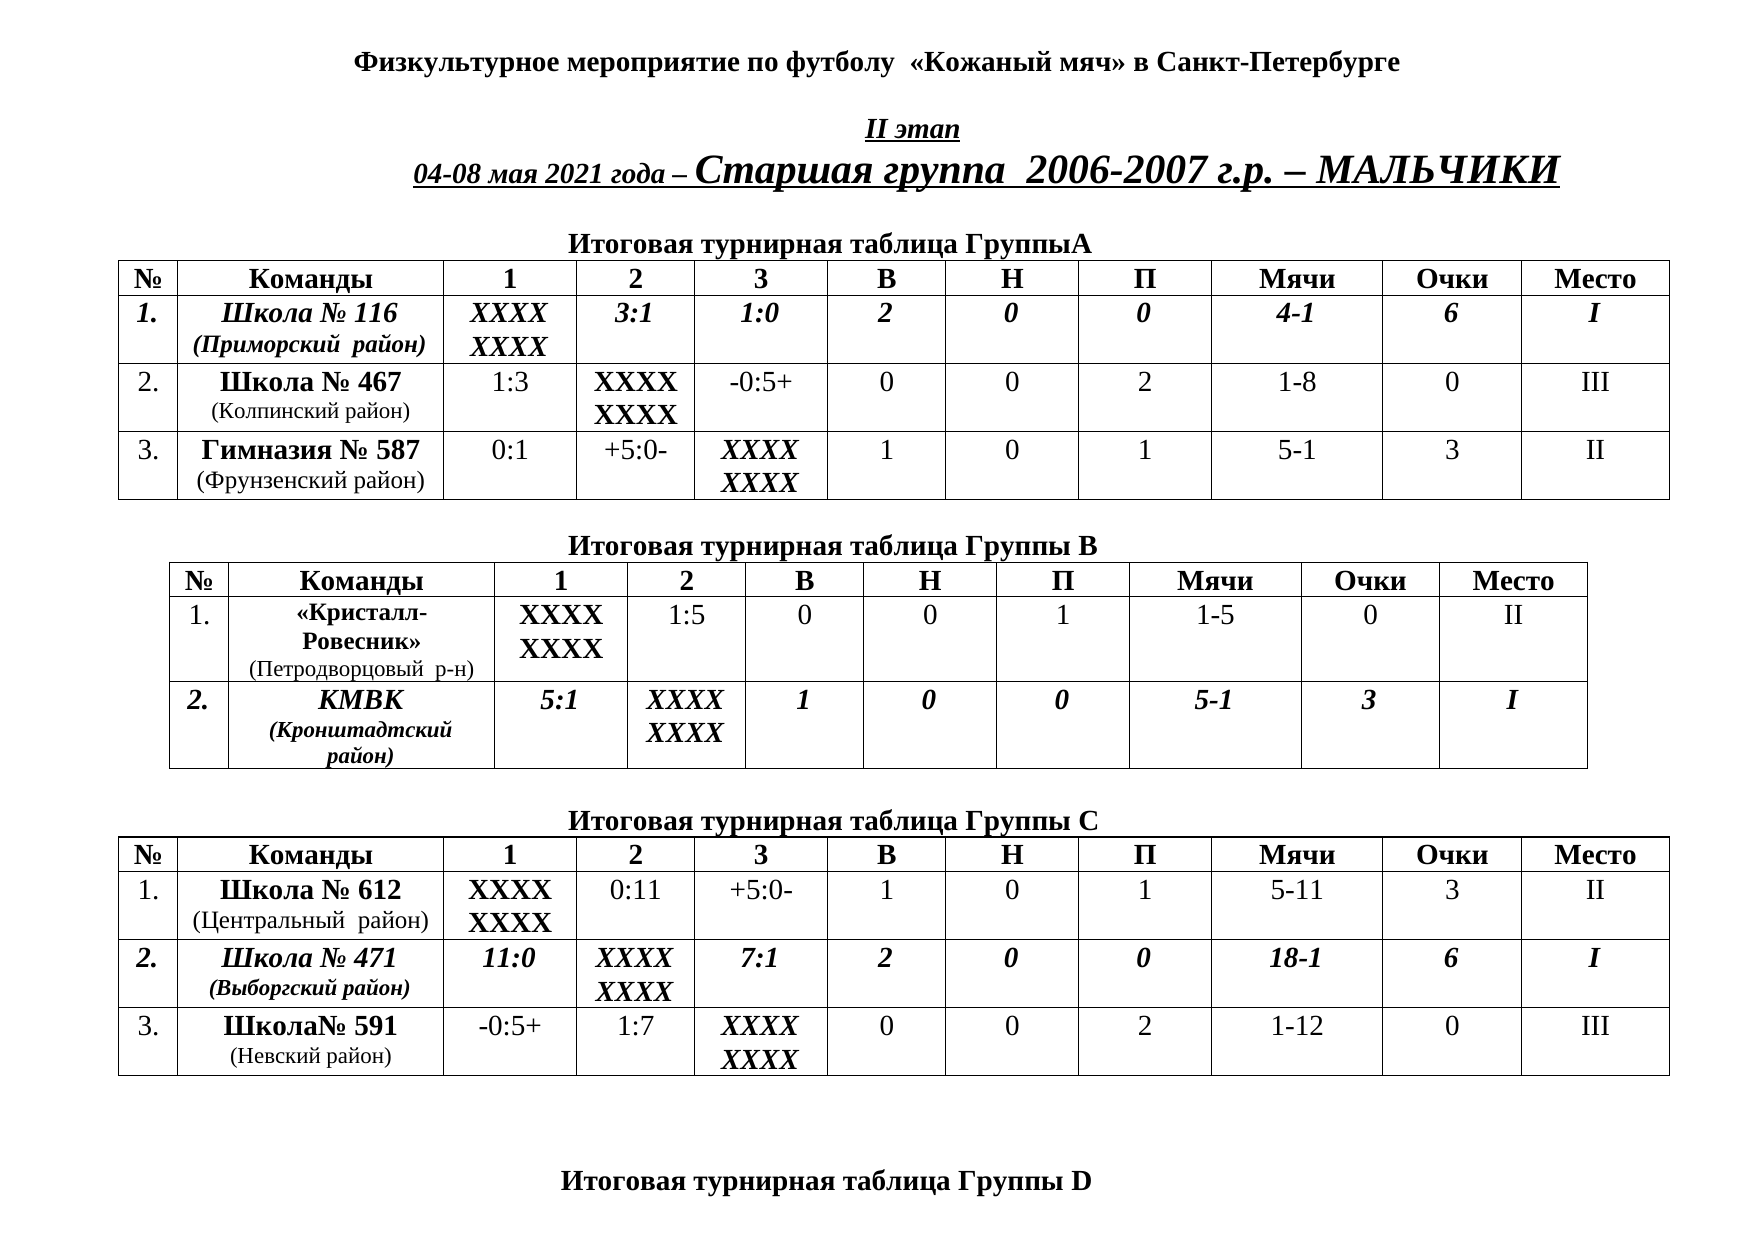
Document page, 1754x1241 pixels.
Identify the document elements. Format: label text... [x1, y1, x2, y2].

table_cell 0 [946, 940, 1078, 1007]
table_cell -0:5+ [444, 1008, 576, 1075]
table_cell 7:1 [695, 940, 827, 1007]
table_cell 2. [119, 940, 177, 1007]
text Итоговая турнирная таблица Группы В [487, 528, 1636, 562]
text Итоговая турнирная таблица Группы D [487, 1163, 1636, 1196]
text Итоговая турнирная таблица Группы С [118, 803, 1636, 836]
table_cell Школа № 116 (Приморский район) [178, 296, 443, 363]
table_cell ХХХХ ХХХХ [444, 872, 576, 939]
table_header 2 [628, 563, 745, 596]
table_cell 1:5 [628, 597, 745, 681]
table_cell 0 [946, 296, 1078, 363]
table_cell 3:1 [577, 296, 694, 363]
table_cell 2. [119, 364, 177, 431]
table_cell 1-12 [1212, 1008, 1382, 1075]
table_header № [119, 261, 177, 294]
table_cell 4-1 [1212, 296, 1382, 363]
table_cell II [1440, 597, 1587, 681]
table_header П [997, 563, 1129, 596]
table_cell Школа № 467 (Колпинский район) [178, 364, 443, 431]
text Физкультурное мероприятие по футболу «Кожаный мяч» в Санкт-Петербурге [118, 44, 1636, 78]
table_header 3 [695, 838, 827, 871]
table_cell 1:0 [695, 296, 827, 363]
table_cell 2 [1079, 1008, 1211, 1075]
table_cell 0 [828, 1008, 945, 1075]
table_header Мячи [1212, 261, 1382, 294]
table_cell 6 [1383, 940, 1521, 1007]
table_header 1 [495, 563, 627, 596]
table_header Место [1522, 838, 1669, 871]
table_cell 0 [1079, 940, 1211, 1007]
table_cell 3 [1383, 872, 1521, 939]
table_cell Школа № 471 (Выборгский район) [178, 940, 443, 1007]
table_cell 1 [1079, 432, 1211, 499]
table_header 2 [577, 838, 694, 871]
table_header В [828, 261, 945, 294]
table_cell 1 [828, 872, 945, 939]
table_header Команды [178, 838, 443, 871]
table_header № [170, 563, 228, 596]
table_cell 2. [170, 682, 228, 768]
table_cell 18-1 [1212, 940, 1382, 1007]
table_cell 1-8 [1212, 364, 1382, 431]
table_header Н [946, 838, 1078, 871]
table_cell 0 [1383, 364, 1521, 431]
table_cell Школа№ 591 (Невский район) [178, 1008, 443, 1075]
table_cell 0 [997, 682, 1129, 768]
table_header 2 [577, 261, 694, 294]
table_header 1 [444, 261, 576, 294]
table_cell 0 [946, 364, 1078, 431]
table_cell 1:3 [444, 364, 576, 431]
table_header Очки [1383, 261, 1521, 294]
table_cell 0 [946, 1008, 1078, 1075]
table_cell 0 [946, 432, 1078, 499]
table_cell КМВК (Кронштадтский район) [229, 682, 494, 768]
table_cell 1. [119, 296, 177, 363]
table_cell 3 [1383, 432, 1521, 499]
table_cell 11:0 [444, 940, 576, 1007]
table_cell II [1522, 872, 1669, 939]
table_header Н [946, 261, 1078, 294]
table_header В [746, 563, 863, 596]
table_header № [119, 838, 177, 871]
table_cell ХХХХ ХХХХ [628, 682, 745, 768]
table_cell ХХХХ ХХХХ [444, 296, 576, 363]
table_cell 1. [119, 872, 177, 939]
table_header Очки [1302, 563, 1439, 596]
table_cell 2 [1079, 364, 1211, 431]
table_cell +5:0- [695, 872, 827, 939]
table_cell 0 [828, 364, 945, 431]
text 04-08 мая 2021 года – Старшая группа 2006-2007 г.р. – МАЛЬЧИКИ [413, 145, 1636, 193]
table_cell 1:7 [577, 1008, 694, 1075]
table_cell 1 [746, 682, 863, 768]
table_cell ХХХХ ХХХХ [495, 597, 627, 681]
table_header Н [864, 563, 996, 596]
table_cell 0 [864, 682, 996, 768]
table_cell Школа № 612 (Центральный район) [178, 872, 443, 939]
table_cell 0 [864, 597, 996, 681]
table_cell 0 [1079, 296, 1211, 363]
table_header Команды [178, 261, 443, 294]
table_cell +5:0- [577, 432, 694, 499]
table_cell 5-1 [1130, 682, 1301, 768]
table_header 3 [695, 261, 827, 294]
table_cell 3 [1302, 682, 1439, 768]
table_header Место [1522, 261, 1669, 294]
table_cell III [1522, 364, 1669, 431]
table_cell 1 [997, 597, 1129, 681]
table_cell II [1522, 432, 1669, 499]
table_cell ХХХХ ХХХХ [577, 364, 694, 431]
table_header Команды [229, 563, 494, 596]
table_cell 2 [828, 296, 945, 363]
table_cell 5-11 [1212, 872, 1382, 939]
table_cell Гимназия № 587 (Фрунзенский район) [178, 432, 443, 499]
table_cell 5:1 [495, 682, 627, 768]
table_header Мячи [1212, 838, 1382, 871]
table_header В [828, 838, 945, 871]
table_header Очки [1383, 838, 1521, 871]
table_header П [1079, 838, 1211, 871]
table_header П [1079, 261, 1211, 294]
table_cell 3. [119, 1008, 177, 1075]
table_cell -0:5+ [695, 364, 827, 431]
table_cell 2 [828, 940, 945, 1007]
table_cell 6 [1383, 296, 1521, 363]
table_cell 0:1 [444, 432, 576, 499]
table_header Место [1440, 563, 1587, 596]
table_cell 0 [746, 597, 863, 681]
table_header Мячи [1130, 563, 1301, 596]
table_cell 0 [1383, 1008, 1521, 1075]
text Итоговая турнирная таблица ГруппыА [118, 226, 1636, 260]
table_cell 0:11 [577, 872, 694, 939]
table_cell 3. [119, 432, 177, 499]
table_cell ХХХХ ХХХХ [695, 432, 827, 499]
table_cell ХХХХ ХХХХ [577, 940, 694, 1007]
table_header 1 [444, 838, 576, 871]
table_cell 1. [170, 597, 228, 681]
table_cell 0 [946, 872, 1078, 939]
table_cell 0 [1302, 597, 1439, 681]
table_cell ХХХХ ХХХХ [695, 1008, 827, 1075]
text II этап [118, 111, 1636, 145]
table_cell 1-5 [1130, 597, 1301, 681]
table_cell 1 [1079, 872, 1211, 939]
table_cell I [1440, 682, 1587, 768]
table_cell 5-1 [1212, 432, 1382, 499]
table_cell III [1522, 1008, 1669, 1075]
table_cell 1 [828, 432, 945, 499]
table_cell I [1522, 296, 1669, 363]
table_cell «Кристалл-Ровесник» (Петродворцовый р-н) [229, 597, 494, 681]
table_cell I [1522, 940, 1669, 1007]
